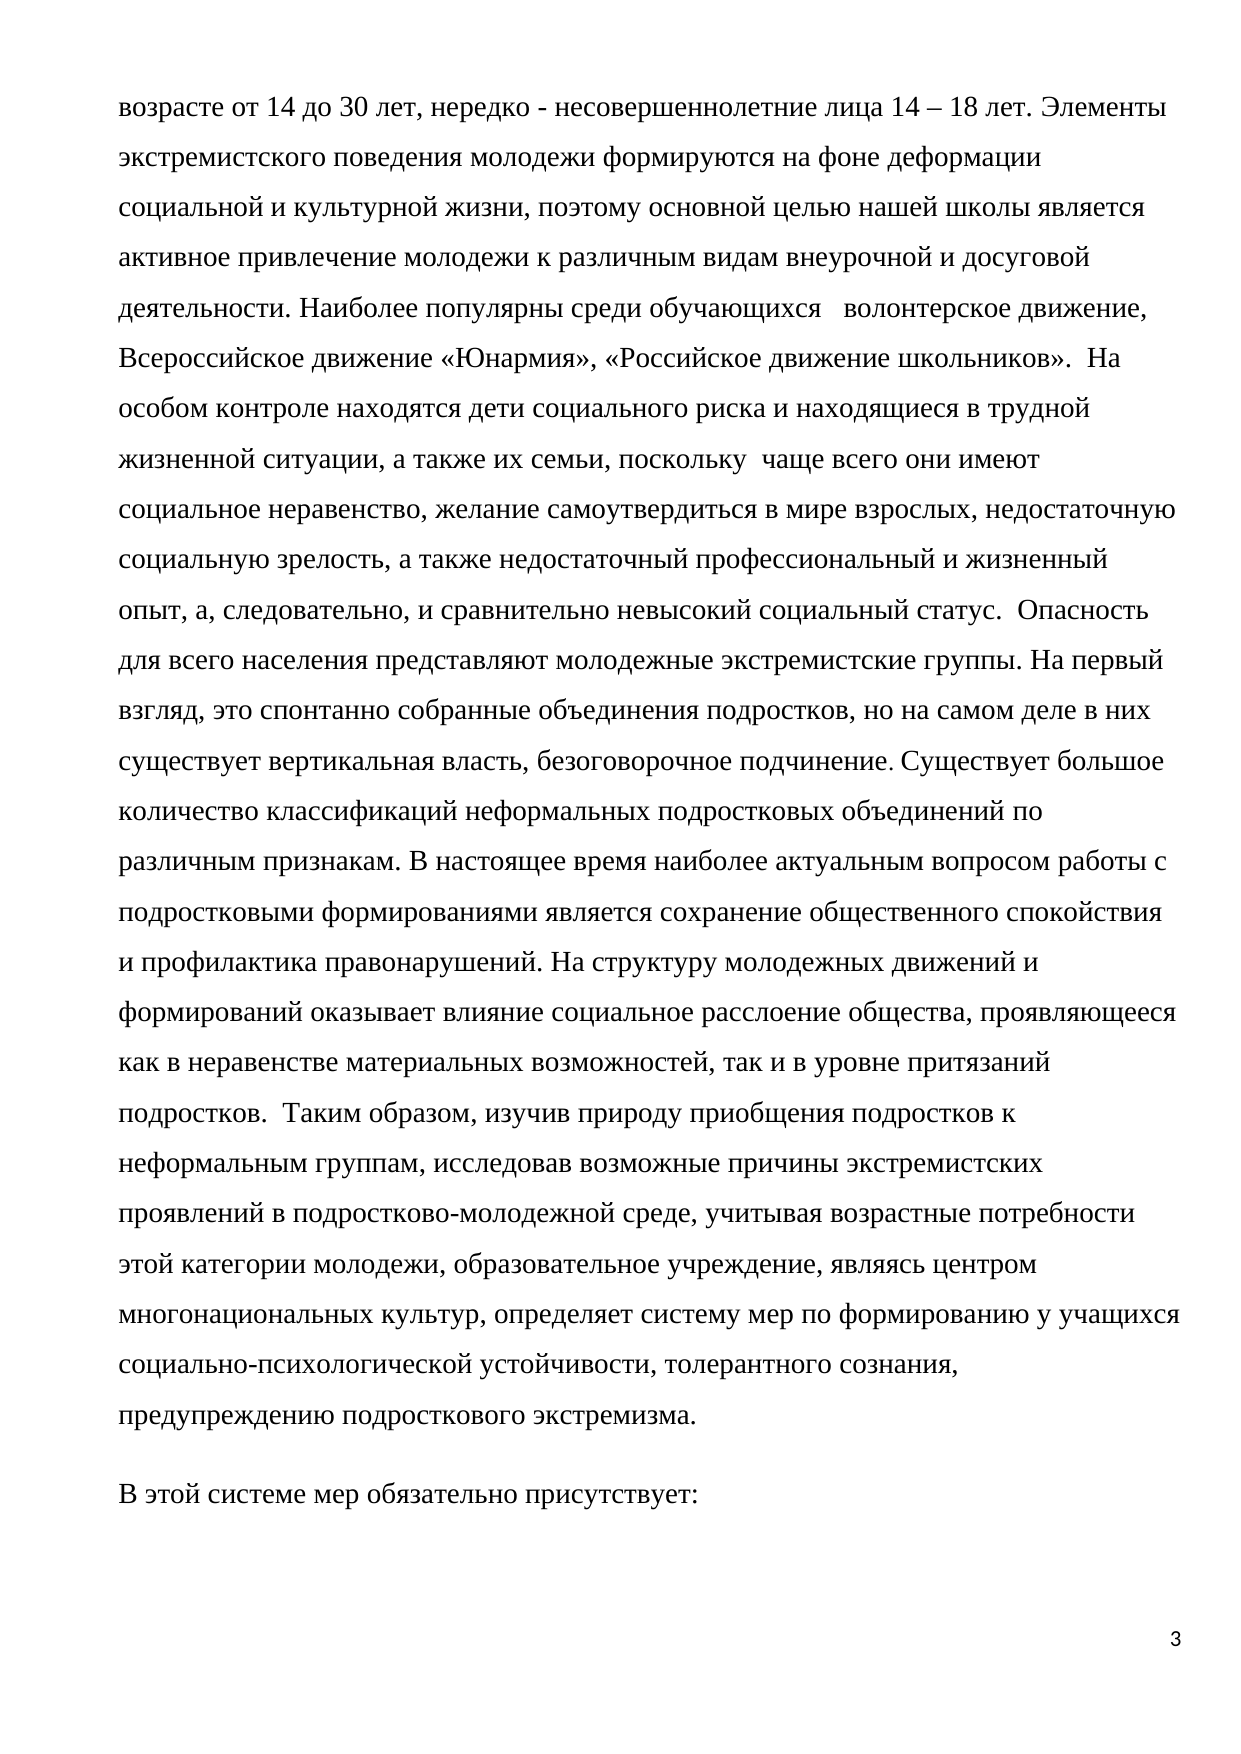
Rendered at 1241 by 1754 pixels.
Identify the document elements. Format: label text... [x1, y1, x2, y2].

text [118, 89, 1181, 1430]
text В этой системе мер обязательно присутствует: [118, 1476, 1181, 1510]
